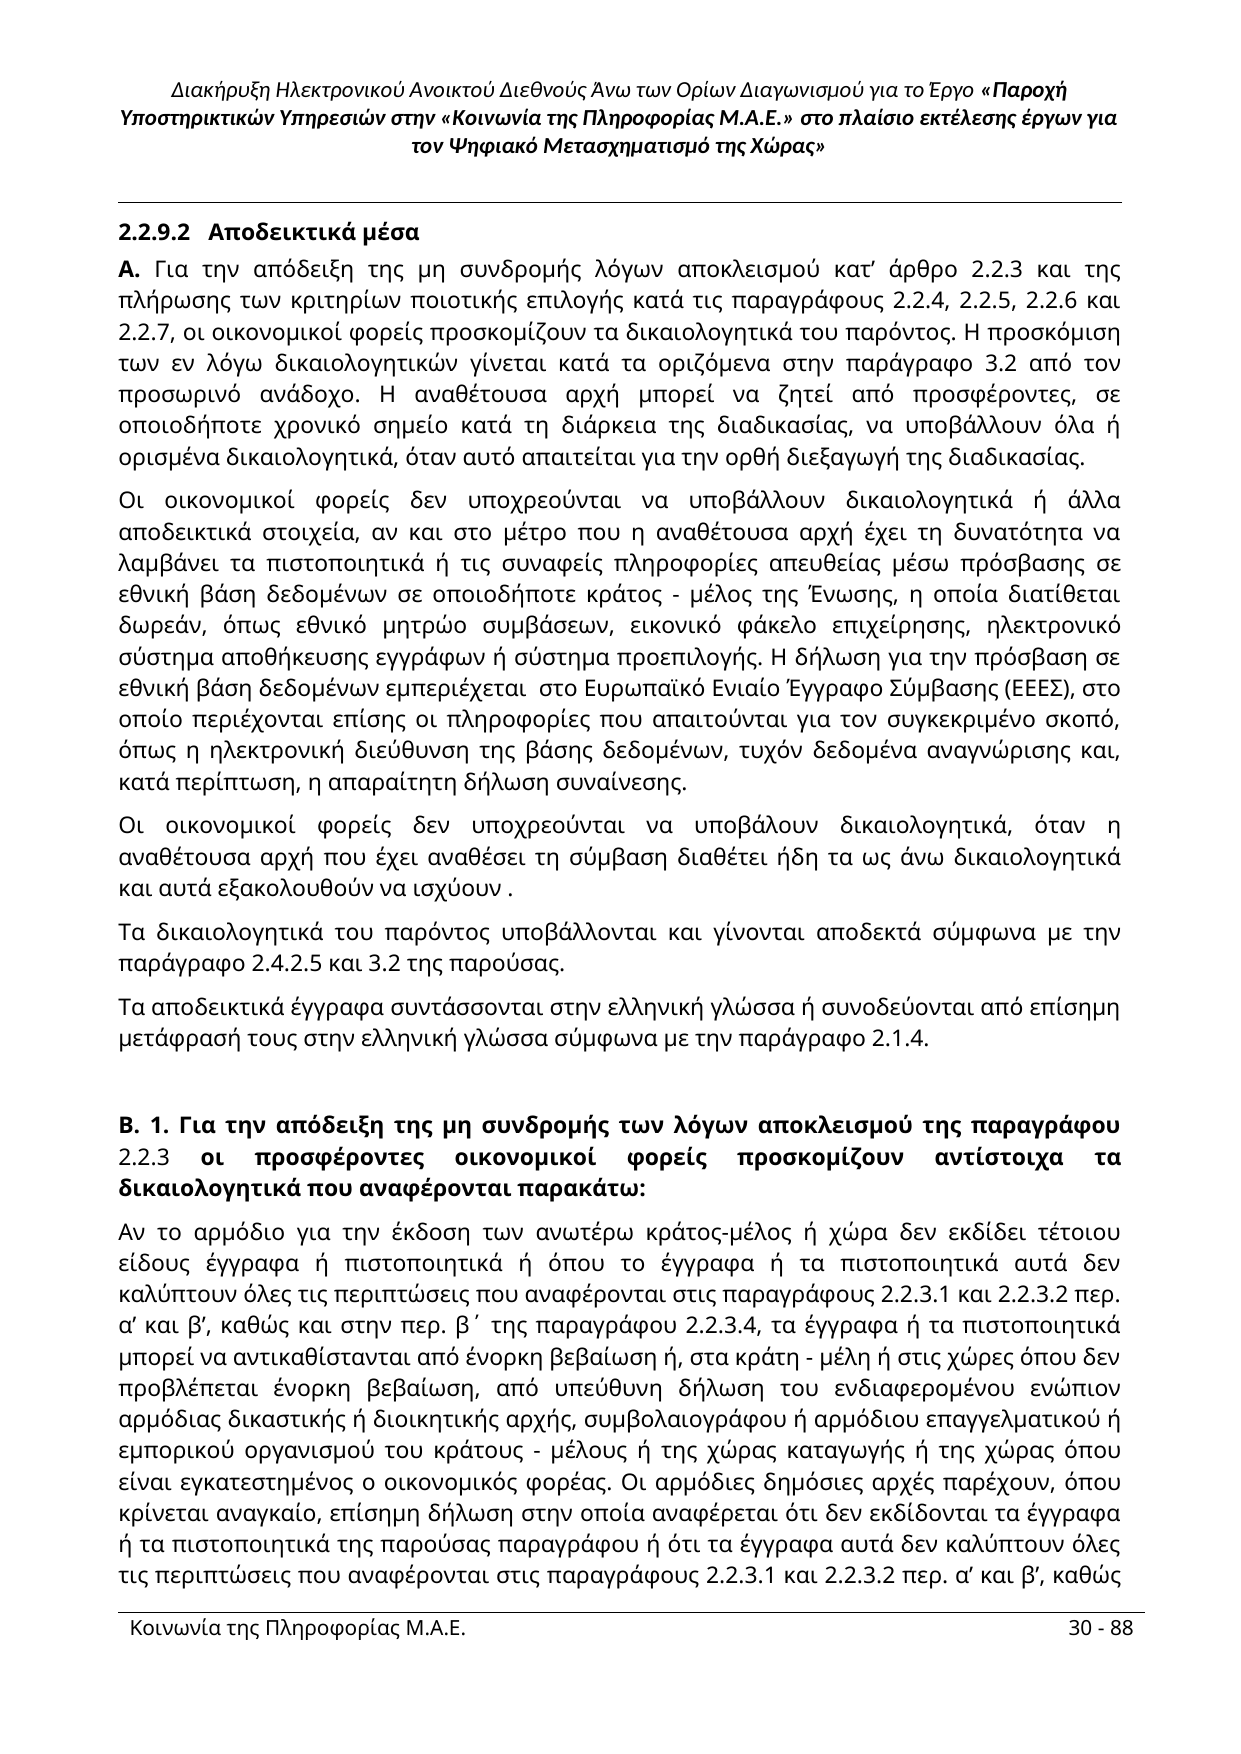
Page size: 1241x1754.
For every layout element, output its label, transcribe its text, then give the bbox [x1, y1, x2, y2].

text Τα αποδεικτικά έγγραφα συντάσσονται στην ελληνική γλώσσα ή συνοδεύονται από επίσημη μετάφρασή τους στην ελληνική γλώσσα σύμφωνα με την παράγραφο 2.1.4. [118, 991, 1122, 1053]
text Οι οικονομικοί φορείς δεν υποχρεούνται να υποβάλλουν δικαιολογητικά ή άλλα αποδεικτικά στοιχεία, αν και στο μέτρο που η αναθέτουσα αρχή έχει τη δυνατότητα να λαμβάνει τα πιστοποιητικά ή τις συναφείς πληροφορίες απευθείας μέσω πρόσβασης σε εθνική βάση δεδομένων σε οποιοδήποτε κράτος - μέλος της Ένωσης, η οποία διατίθεται δωρεάν, όπως εθνικό μητρώο συμβάσεων, εικονικό φάκελο επιχείρησης, ηλεκτρονικό σύστημα αποθήκευσης εγγράφων ή σύστημα προεπιλογής. Η δήλωση για την πρόσβαση σε εθνική βάση δεδομένων εμπεριέχεται στο Ευρωπαϊκό Ενιαίο Έγγραφο Σύμβασης (ΕΕΕΣ), στο οποίο περιέχονται επίσης οι πληροφορίες που απαιτούνται για τον συγκεκριμένο σκοπό, όπως η ηλεκτρονική διεύθυνση της βάσης δεδομένων, τυχόν δεδομένα αναγνώρισης και, κατά περίπτωση, η απαραίτητη δήλωση συναίνεσης. [118, 484, 1122, 797]
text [118, 1216, 1122, 1591]
subtitle Αποδεικτικά μέσα [118, 216, 1122, 247]
text Οι οικονομικοί φορείς δεν υποχρεούνται να υποβάλουν δικαιολογητικά, όταν η αναθέτουσα αρχή που έχει αναθέσει τη σύμβαση διαθέτει ήδη τα ως άνω δικαιολογητικά και αυτά εξακολουθούν να ισχύουν . [118, 809, 1122, 903]
text Α. Για την απόδειξη της μη συνδρομής λόγων αποκλεισμού κατ’ άρθρο 2.2.3 και της πλήρωσης των κριτηρίων ποιοτικής επιλογής κατά τις παραγράφους 2.2.4, 2.2.5, 2.2.6 και 2.2.7, οι οικονομικοί φορείς προσκομίζουν τα δικαιολογητικά του παρόντος. Η προσκόμιση των εν λόγω δικαιολογητικών γίνεται κατά τα οριζόμενα στην παράγραφο 3.2 από τον προσωρινό ανάδοχο. Η αναθέτουσα αρχή μπορεί να ζητεί από προσφέροντες, σε οποιοδήποτε χρονικό σημείο κατά τη διάρκεια της διαδικασίας, να υποβάλλουν όλα ή ορισμένα δικαιολογητικά, όταν αυτό απαιτείται για την ορθή διεξαγωγή της διαδικασίας. [118, 253, 1122, 472]
text Τα δικαιολογητικά του παρόντος υποβάλλονται και γίνονται αποδεκτά σύμφωνα με την παράγραφο 2.4.2.5 και 3.2 της παρούσας. [118, 916, 1122, 978]
text Β. 1. Για την απόδειξη της μη συνδρομής των λόγων αποκλεισμού της παραγράφου 2.2.3 οι προσφέροντες οικονομικοί φορείς προσκομίζουν αντίστοιχα τα δικαιολογητικά που αναφέρονται παρακάτω: [118, 1109, 1122, 1203]
